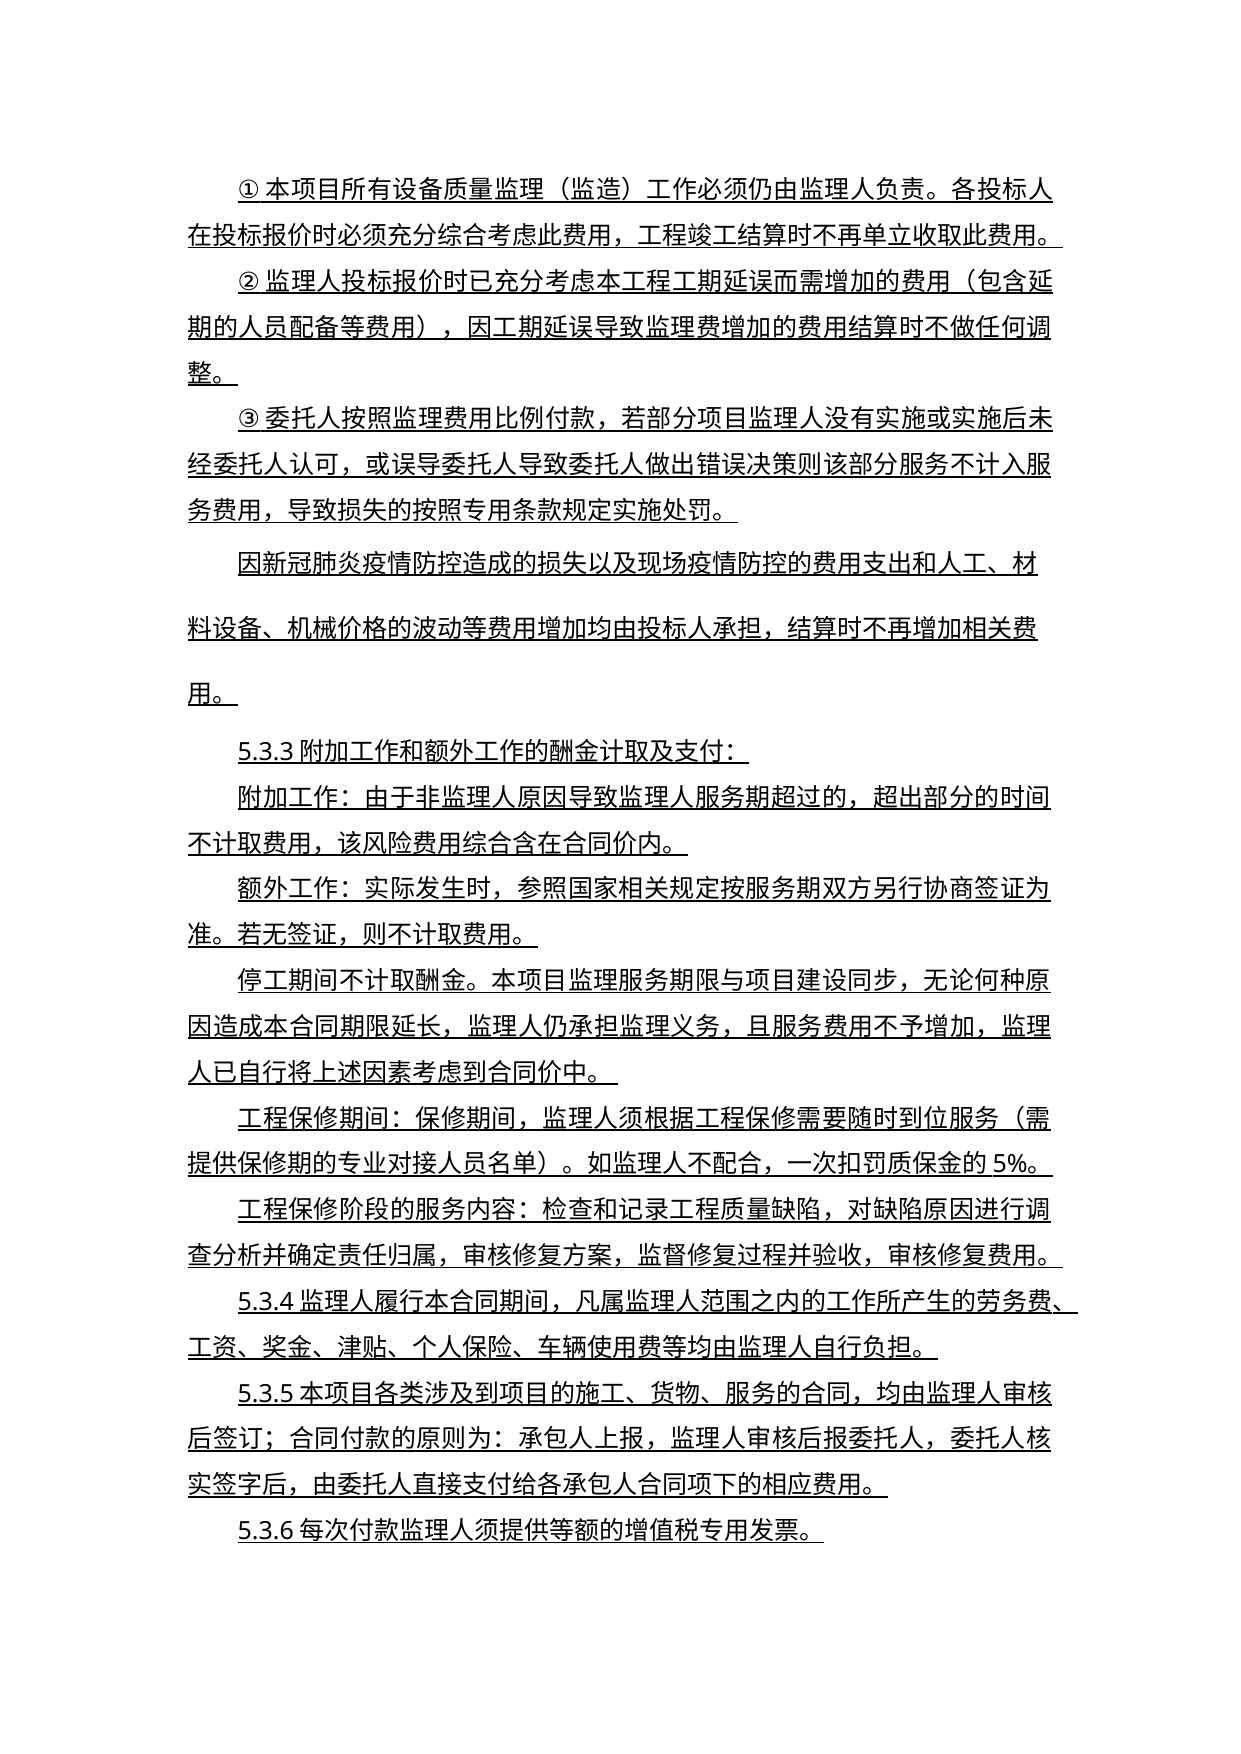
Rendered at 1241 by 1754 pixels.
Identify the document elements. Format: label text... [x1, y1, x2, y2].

text 因新冠肺炎疫情防控造成的损失以及现场疫情防控的费用支出和人工、材料设备、机械价格的波动等费用增加均由投标人承担，结算时不再增加相关费用。 [187, 529, 1053, 724]
text ②监理人投标报价时已充分考虑本工程工期延误而需增加的费用（包含延期的人员配备等费用），因工期延误导致监理费增加的费用结算时不做任何调整。 [187, 254, 1053, 391]
text 额外工作：实际发生时，参照国家相关规定按服务期双方另行协商签证为准。若无签证，则不计取费用。 [187, 861, 1053, 953]
text 工程保修期间：保修期间，监理人须根据工程保修需要随时到位服务（需提供保修期的专业对接人员名单）。如监理人不配合，一次扣罚质保金的5%。 [187, 1090, 1053, 1175]
text 5.3.4监理人履行本合同期间，凡属监理人范围之内的工作所产生的劳务费、工资、奖金、津贴、个人保险、车辆使用费等均由监理人自行负担。 [187, 1274, 1053, 1365]
text 5.3.5本项目各类涉及到项目的施工、货物、服务的合同，均由监理人审核后签订；合同付款的原则为：承包人上报，监理人审核后报委托人，委托人核实签字后，由委托人直接支付给各承包人合同项下的相应费用。 [187, 1365, 1053, 1503]
text 5.3.3附加工作和额外工作的酬金计取及支付： [187, 724, 1053, 769]
text 附加工作：由于非监理人原因导致监理人服务期超过的，超出部分的时间不计取费用，该风险费用综合含在合同价内。 [187, 769, 1053, 861]
text 工程保修阶段的服务内容：检查和记录工程质量缺陷，对缺陷原因进行调查分析并确定责任归属，审核修复方案，监督修复过程并验收，审核修复费用。 [187, 1182, 1053, 1267]
text ③委托人按照监理费用比例付款，若部分项目监理人没有实施或实施后未经委托人认可，或误导委托人导致委托人做出错误决策则该部分服务不计入服务费用，导致损失的按照专用条款规定实施处罚。 [187, 391, 1053, 529]
text ①本项目所有设备质量监理（监造）工作必须仍由监理人负责。各投标人在投标报价时必须充分综合考虑此费用，工程竣工结算时不再单立收取此费用。 [187, 162, 1053, 247]
text 停工期间不计取酬金。本项目监理服务期限与项目建设同步，无论何种原因造成本合同期限延长，监理人仍承担监理义务，且服务费用不予增加，监理人已自行将上述因素考虑到合同价中。 [187, 953, 1053, 1090]
text 5.3.6每次付款监理人须提供等额的增值税专用发票。 [187, 1503, 1053, 1549]
